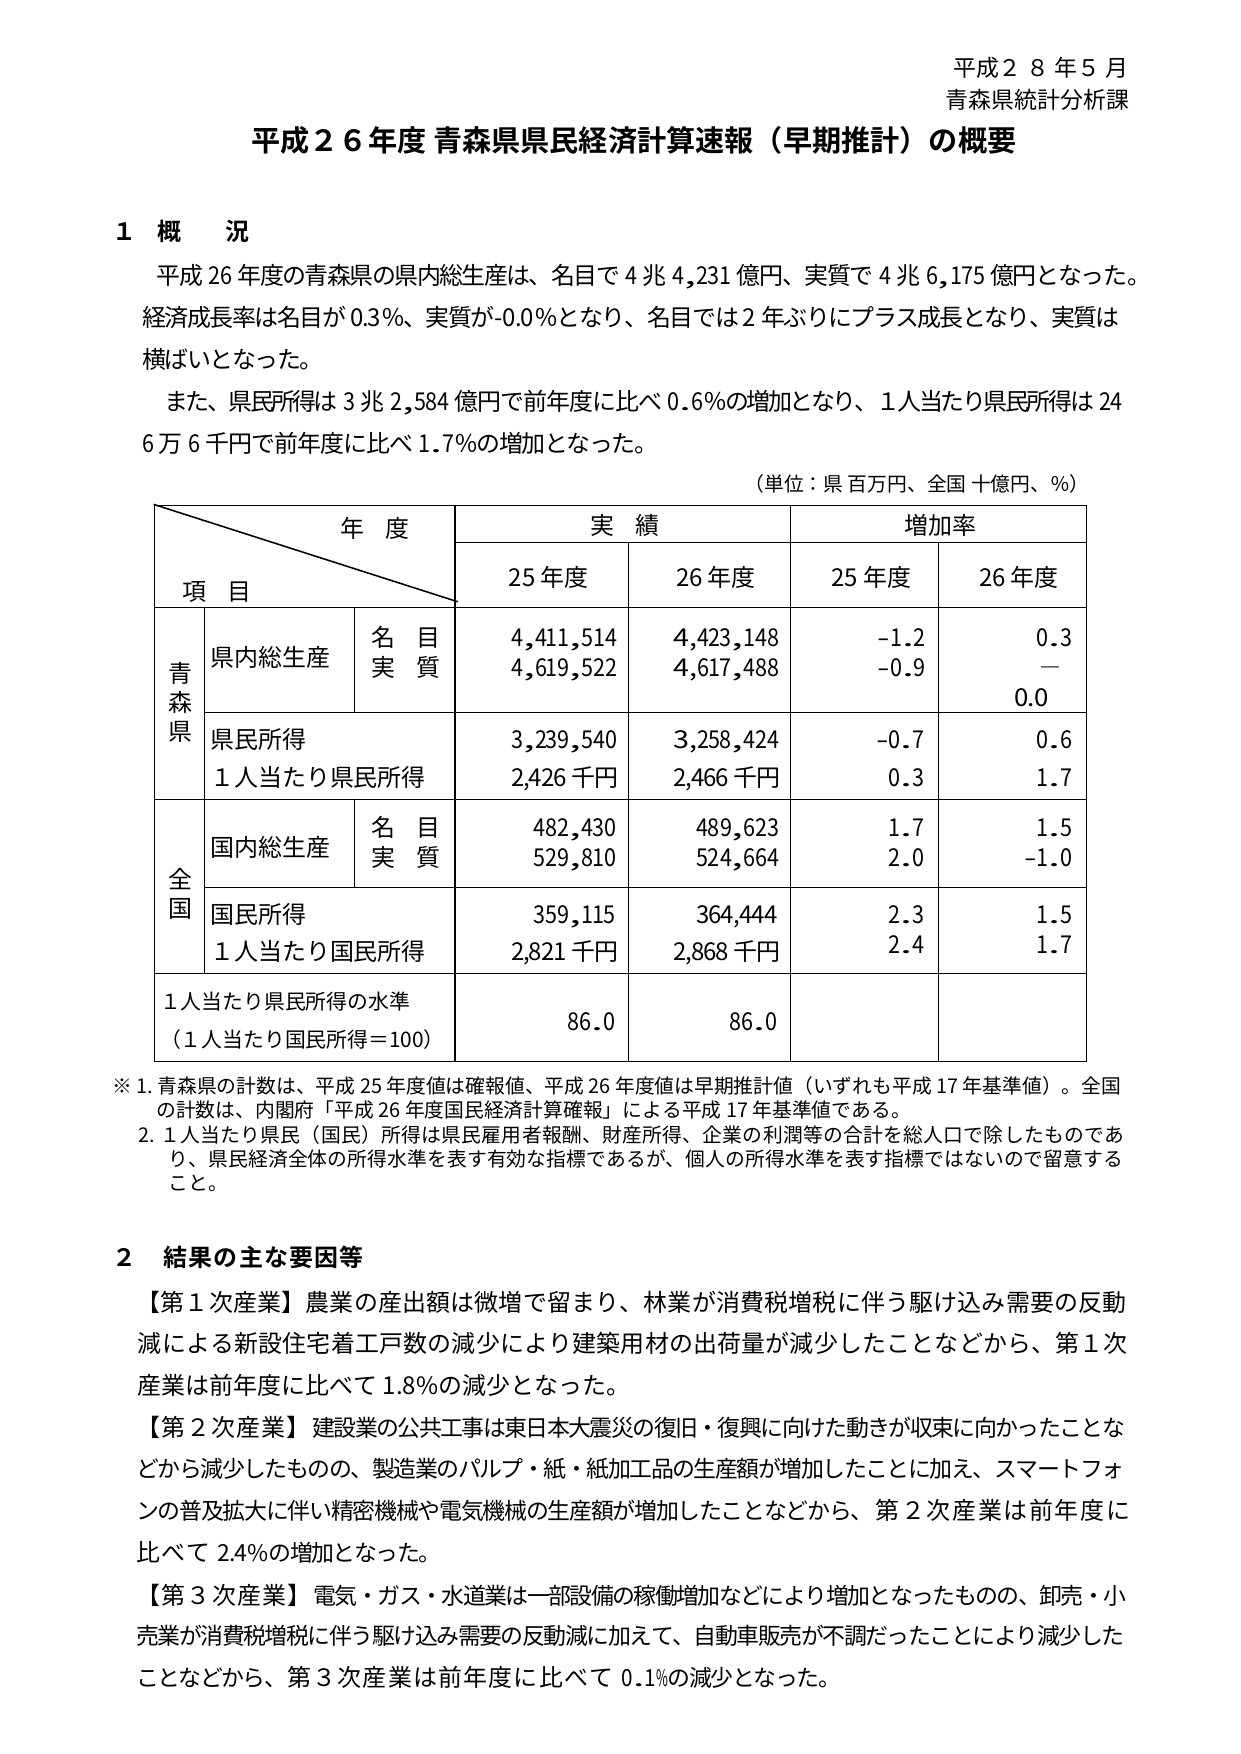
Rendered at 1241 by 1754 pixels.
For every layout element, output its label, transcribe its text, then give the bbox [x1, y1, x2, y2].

table_cell [791, 974, 938, 1061]
table_cell 名 目 実 質 [355, 800, 454, 887]
table_cell 364,444 2,868千円 [629, 888, 790, 973]
subtitle ２ 結果の主な要因等 [112, 1239, 1151, 1273]
table_cell 県内総生産 [205, 608, 354, 712]
table_cell 25年度 [456, 543, 628, 607]
text 2. １人当たり県民（国民）所得は県民雇用者報酬、財産所得、企業の利潤等の合計を総人口で除したものであり、県民経済全体の所得水準を表す有効な指標であるが、個人の所得水準を表す指標ではないので留意すること。 [138, 1123, 1127, 1196]
subtitle １ 概 況 [112, 212, 1151, 247]
table_cell 名 目 実 質 [355, 608, 454, 712]
text また、県民所得は 3 兆 2,584 億円で前年度に比べ0.6％の増加となり、１人当たり県民所得は 246万 6 千円で前年度に比べ1.7％の増加となった。 [142, 382, 1129, 459]
table_cell 86.0 [456, 974, 628, 1061]
table_header 増加率 [791, 506, 1086, 542]
table_cell 1.7 2.0 [791, 800, 938, 887]
table_cell 0.6 1.7 [939, 713, 1086, 799]
text （単位：県 百万円、全国 十億円、％） [744, 469, 1151, 497]
text 平成 26 年度の青森県の県内総生産は、名目で 4 兆 4,231 億円、実質で 4 兆 6,175 億円となった。経済成長率は名目が 0.3％、実質が-0.0％となり、名目では 2 年ぶりにプラス成長となり、実質は横ばいとなった。 [142, 257, 1140, 375]
text 【第２次産業】建設業の公共工事は東日本大震災の復旧・復興に向けた動きが収束に向かったことなどから減少したものの、製造業のパルプ・紙・紙加工品の生産額が増加したことに加え、スマートフォンの普及拡大に伴い精密機械や電気機械の生産額が増加したことなどから、第２次産業は前年度に比べて 2.4%の増加となった。 [136, 1409, 1130, 1569]
text 【第３次産業】電気・ガス・水道業は一部設備の稼働増加などにより増加となったものの、卸売・小売業が消費税増税に伴う駆け込み需要の反動減に加えて、自動車販売が不調だったことにより減少したことなどから、第３次産業は前年度に比べて 0.1%の減少となった。 [136, 1576, 1130, 1694]
table_cell [939, 974, 1086, 1061]
table_cell 4,411,514 4,619,522 [456, 608, 628, 712]
table_cell 489,623 524,664 [629, 800, 790, 887]
table_cell １人当たり県民所得の水準 （１人当たり国民所得＝100） [155, 974, 454, 1061]
table_cell -0.7 0.3 [791, 713, 938, 799]
text ※ 1. 青森県の計数は、平成 25 年度値は確報値、平成 26 年度値は早期推計値（いずれも平成 17 年基準値）。全国の計数は、内閣府「平成 26 年度国民経済計算確報」による平成 17 年基準値である。 [112, 1074, 1138, 1123]
table_cell 0.3 ‐0.0 [939, 608, 1086, 712]
table_cell 26年度 [939, 543, 1086, 607]
table_cell 1.5 -1.0 [939, 800, 1086, 887]
table_header 実 績 [456, 506, 790, 542]
table_cell 1.5 1.7 [939, 888, 1086, 973]
table_cell 86.0 [629, 974, 790, 1061]
text 平成２６年度 青森県県民経済計算速報（早期推計）の概要 [251, 118, 1151, 160]
table_cell 2.3 2.4 [791, 888, 938, 973]
table_header 年 度 項 目 [155, 506, 454, 607]
table_cell 359,115 2,821千円 [456, 888, 628, 973]
table_cell 482,430 529,810 [456, 800, 628, 887]
table_cell 全国 [155, 800, 204, 973]
table_cell 3,258,424 2,466千円 [629, 713, 790, 799]
table_cell -1.2 -0.9 [791, 608, 938, 712]
table_cell 青森県 [155, 608, 204, 799]
text 平成２ ８ 年５ 月青森県統計分析課 [945, 51, 1129, 115]
table_cell 4,423,148 4,617,488 [629, 608, 790, 712]
table_cell 県民所得 １人当たり県民所得 [205, 713, 454, 799]
table_cell 25年度 [791, 543, 938, 607]
table_cell 国民所得 １人当たり国民所得 [205, 888, 454, 973]
table_cell 26年度 [629, 543, 790, 607]
text 【第１次産業】農業の産出額は微増で留まり、林業が消費税増税に伴う駆け込み需要の反動減による新設住宅着工戸数の減少により建築用材の出荷量が減少したことなどから、第１次産業は前年度に比べて 1.8%の減少となった。 [136, 1283, 1129, 1402]
table_cell 3,239,540 2,426千円 [456, 713, 628, 799]
table_cell 国内総生産 [205, 800, 354, 887]
